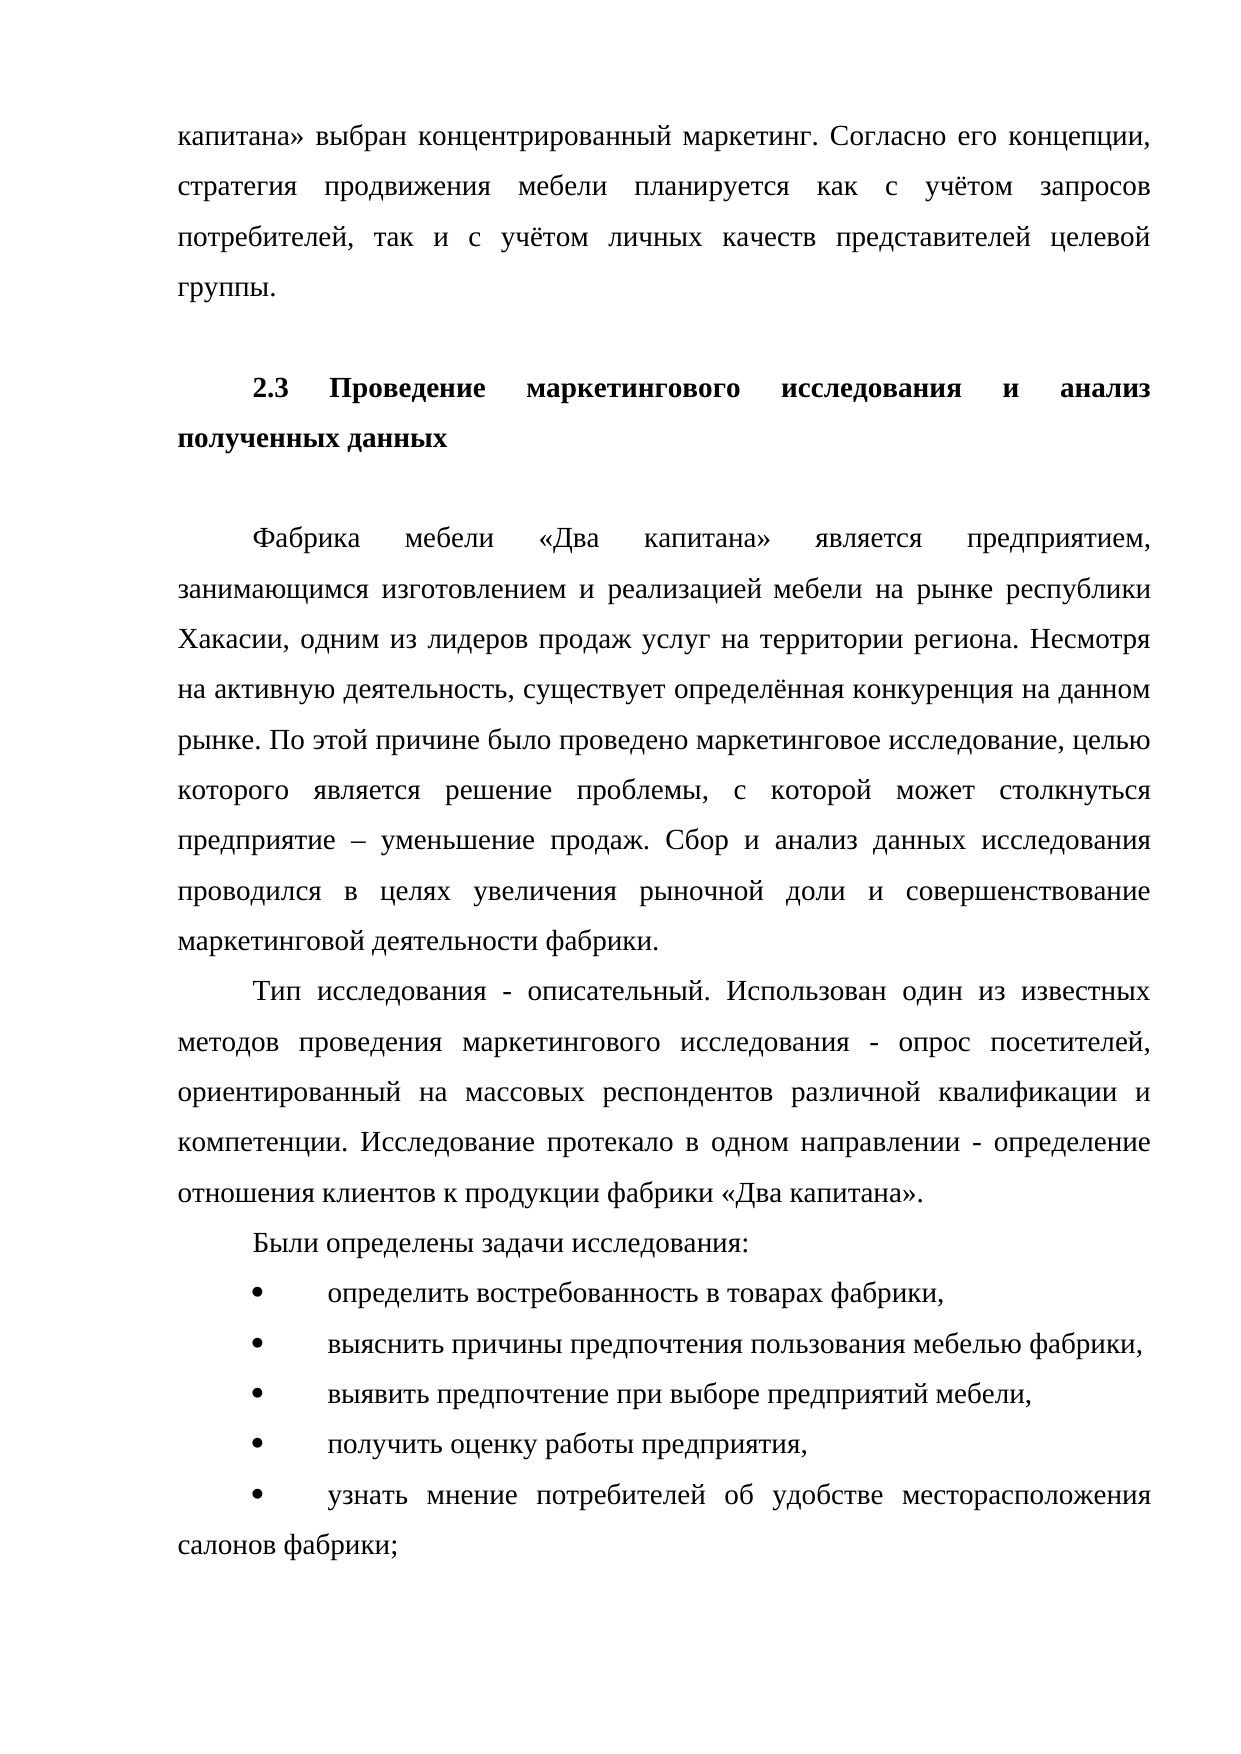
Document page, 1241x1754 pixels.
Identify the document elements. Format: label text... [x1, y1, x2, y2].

list определить востребованность в товарах фабрики, [177, 1275, 1152, 1309]
text Тип исследования - описательный. Использован один из известных методов проведения маркетингового исследования - опрос посетителей, ориентированный на массовых респондентов различной квалификации и компетенции. Исследование протекало в одном направлении - определение отношения клиентов к продукции фабрики «Два капитана». [177, 973, 1152, 1208]
list выявить предпочтение при выборе предприятий мебели, [177, 1376, 1152, 1410]
list получить оценку работы предприятия, [177, 1427, 1152, 1460]
text 2.3 Проведение маркетингового исследования и анализ полученных данных [177, 370, 1152, 453]
text Были определены задачи исследования: [177, 1225, 1152, 1258]
list выяснить причины предпочтения пользования мебелью фабрики, [177, 1326, 1152, 1359]
list узнать мнение потребителей об удобстве месторасположения салонов фабрики; [177, 1477, 1152, 1561]
text Фабрика мебели «Два капитана» является предприятием, занимающимся изготовлением и реализацией мебели на рынке республики Хакасии, одним из лидеров продаж услуг на территории региона. Несмотря на активную деятельность, существует определённая конкуренция на данном рынке. По этой причине было проведено маркетинговое исследование, целью которого является решение проблемы, с которой может столкнуться предприятие – уменьшение продаж. Сбор и анализ данных исследования проводился в целях увеличения рыночной доли и совершенствование маркетинговой деятельности фабрики. [177, 521, 1152, 957]
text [177, 118, 1152, 303]
